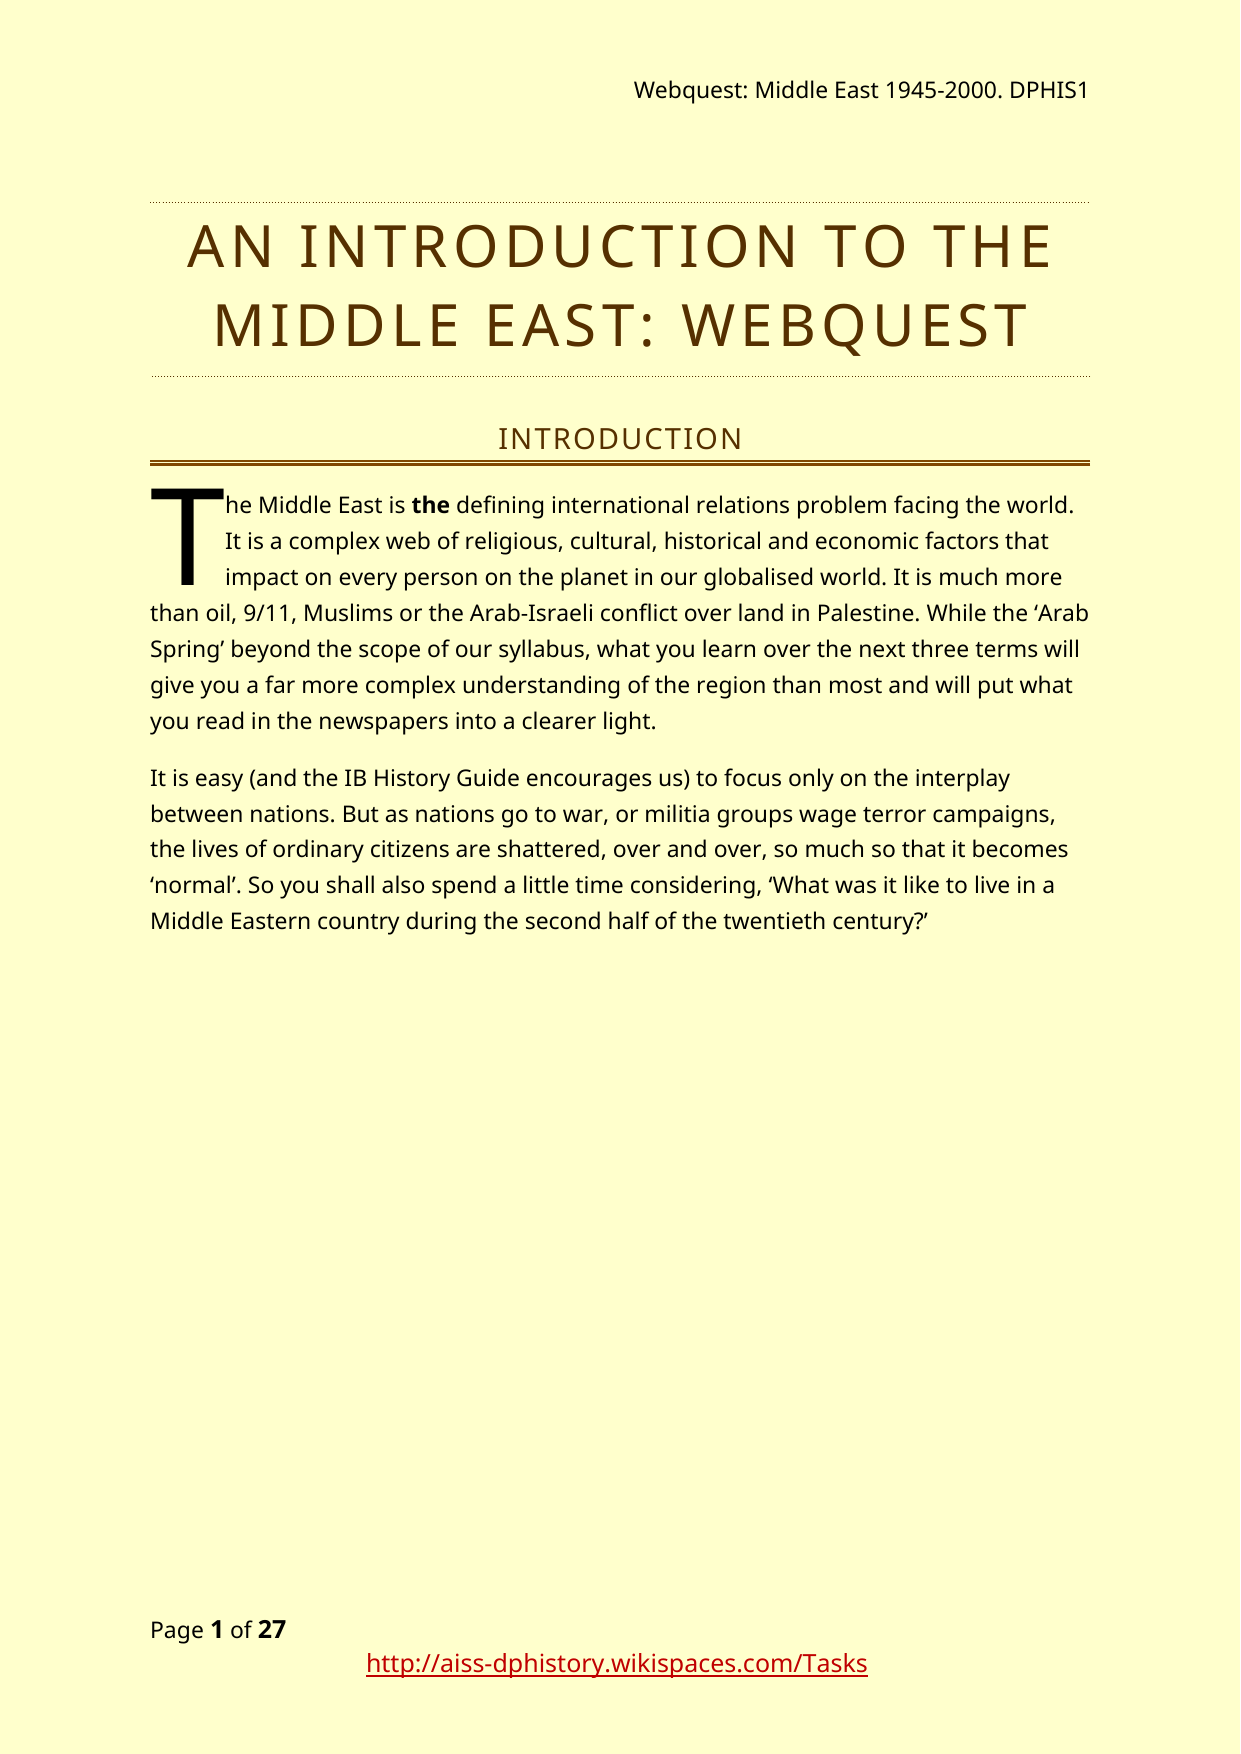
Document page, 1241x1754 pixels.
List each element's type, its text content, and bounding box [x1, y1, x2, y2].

title An introduction to the Middle East: Webquest [150, 202, 1090, 377]
text It is easy (and the IB History Guide encourages us) to focus only on the interplay between nations. But as nations go to war, or militia groups wage terror campaigns, the lives of ordinary citizens are shattered, over and over, so much so that it becomes ‘normal’. So you shall also spend a little time considering, ‘What was it like to live in a Middle Eastern country during the second half of the twentieth century?’ [150, 762, 1090, 937]
text he Middle East is the defining international relations problem facing the world. It is a complex web of religious, cultural, historical and economic factors that impact on every person on the planet in our globalised world. It is much more than oil, 9/11, Muslims or the Arab-Israeli conflict over land in Palestine. While the ‘Arab Spring’ beyond the scope of our syllabus, what you learn over the next three terms will give you a far more complex understanding of the region than most and will put what you read in the newspapers into a clearer light. [150, 489, 1090, 736]
subtitle Introduction [150, 418, 1090, 460]
